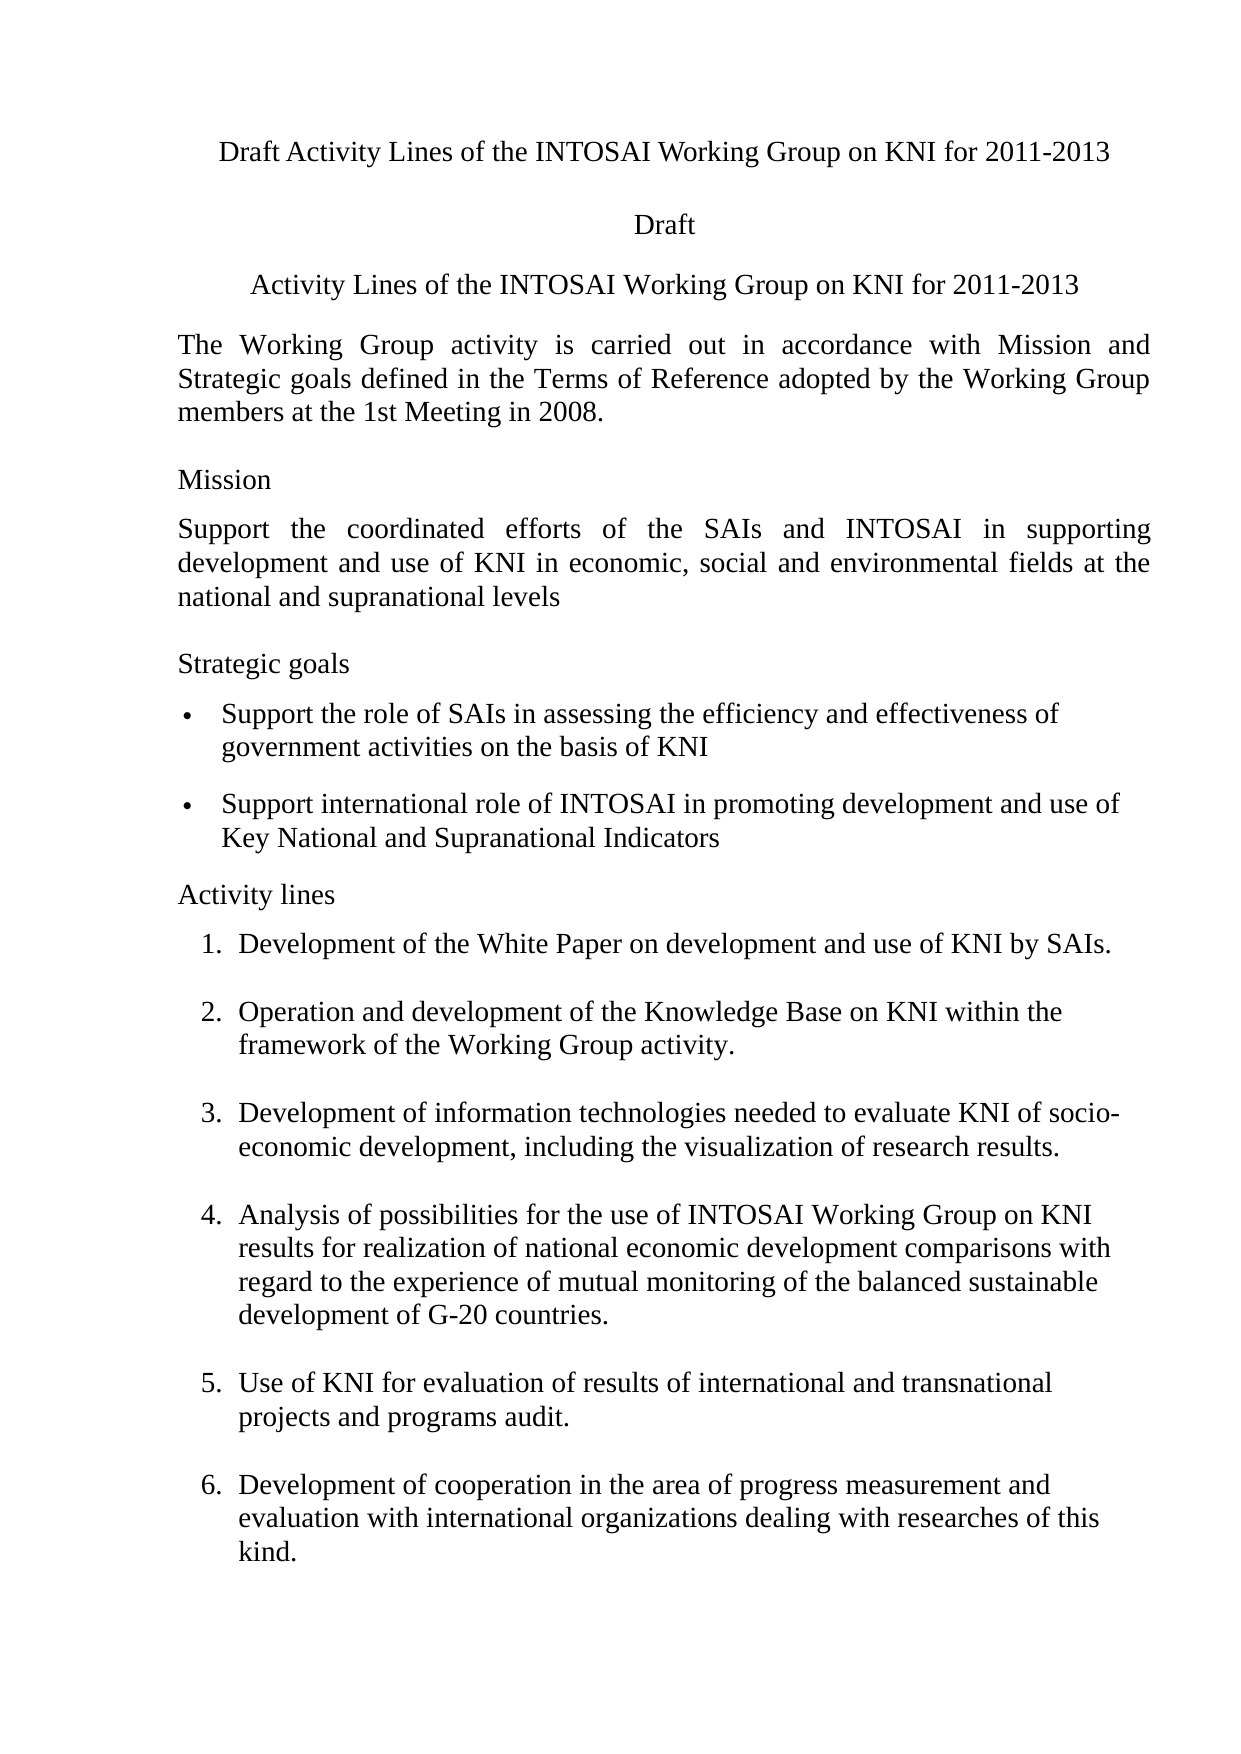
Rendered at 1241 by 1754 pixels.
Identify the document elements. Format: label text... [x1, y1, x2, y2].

list Operation and development of the Knowledge Base on KNI within the framework of the Working Group activity. [201, 994, 1152, 1061]
text Activity lines [177, 877, 1152, 910]
list Use of KNI for evaluation of results of international and transnational projects and programs audit. [201, 1365, 1152, 1432]
text Draft [177, 207, 1152, 241]
text Draft Activity Lines of the INTOSAI Working Group on KNI for 2011-2013 [177, 118, 1152, 168]
text Support the coordinated efforts of the SAIs and INTOSAI in supporting development and use of KNI in economic, social and environmental fields at the national and supranational levels [177, 512, 1152, 612]
text Activity Lines of the INTOSAI Working Group on KNI for 2011-2013 [177, 267, 1152, 301]
text The Working Group activity is carried out in accordance with Mission and Strategic goals defined in the Terms of Reference adopted by the Working Group members at the 1st Meeting in 2008. [177, 327, 1152, 428]
list Development of the White Paper on development and use of KNI by SAIs. [201, 926, 1152, 959]
text Strategic goals [177, 647, 1152, 680]
list Analysis of possibilities for the use of INTOSAI Working Group on KNI results for realization of national economic development comparisons with regard to the experience of mutual monitoring of the balanced sustainable development of G-20 countries. [201, 1197, 1152, 1331]
list Development of information technologies needed to evaluate KNI of socio-economic development, including the visualization of research results. [201, 1095, 1152, 1162]
list Support international role of INTOSAI in promoting development and use of Key National and Supranational Indicators [183, 786, 1152, 853]
list Development of cooperation in the area of progress measurement and evaluation with international organizations dealing with researches of this kind. [201, 1467, 1152, 1567]
text Mission [177, 462, 1152, 496]
list Support the role of SAIs in assessing the efficiency and effectiveness of government activities on the basis of KNI [183, 696, 1152, 763]
